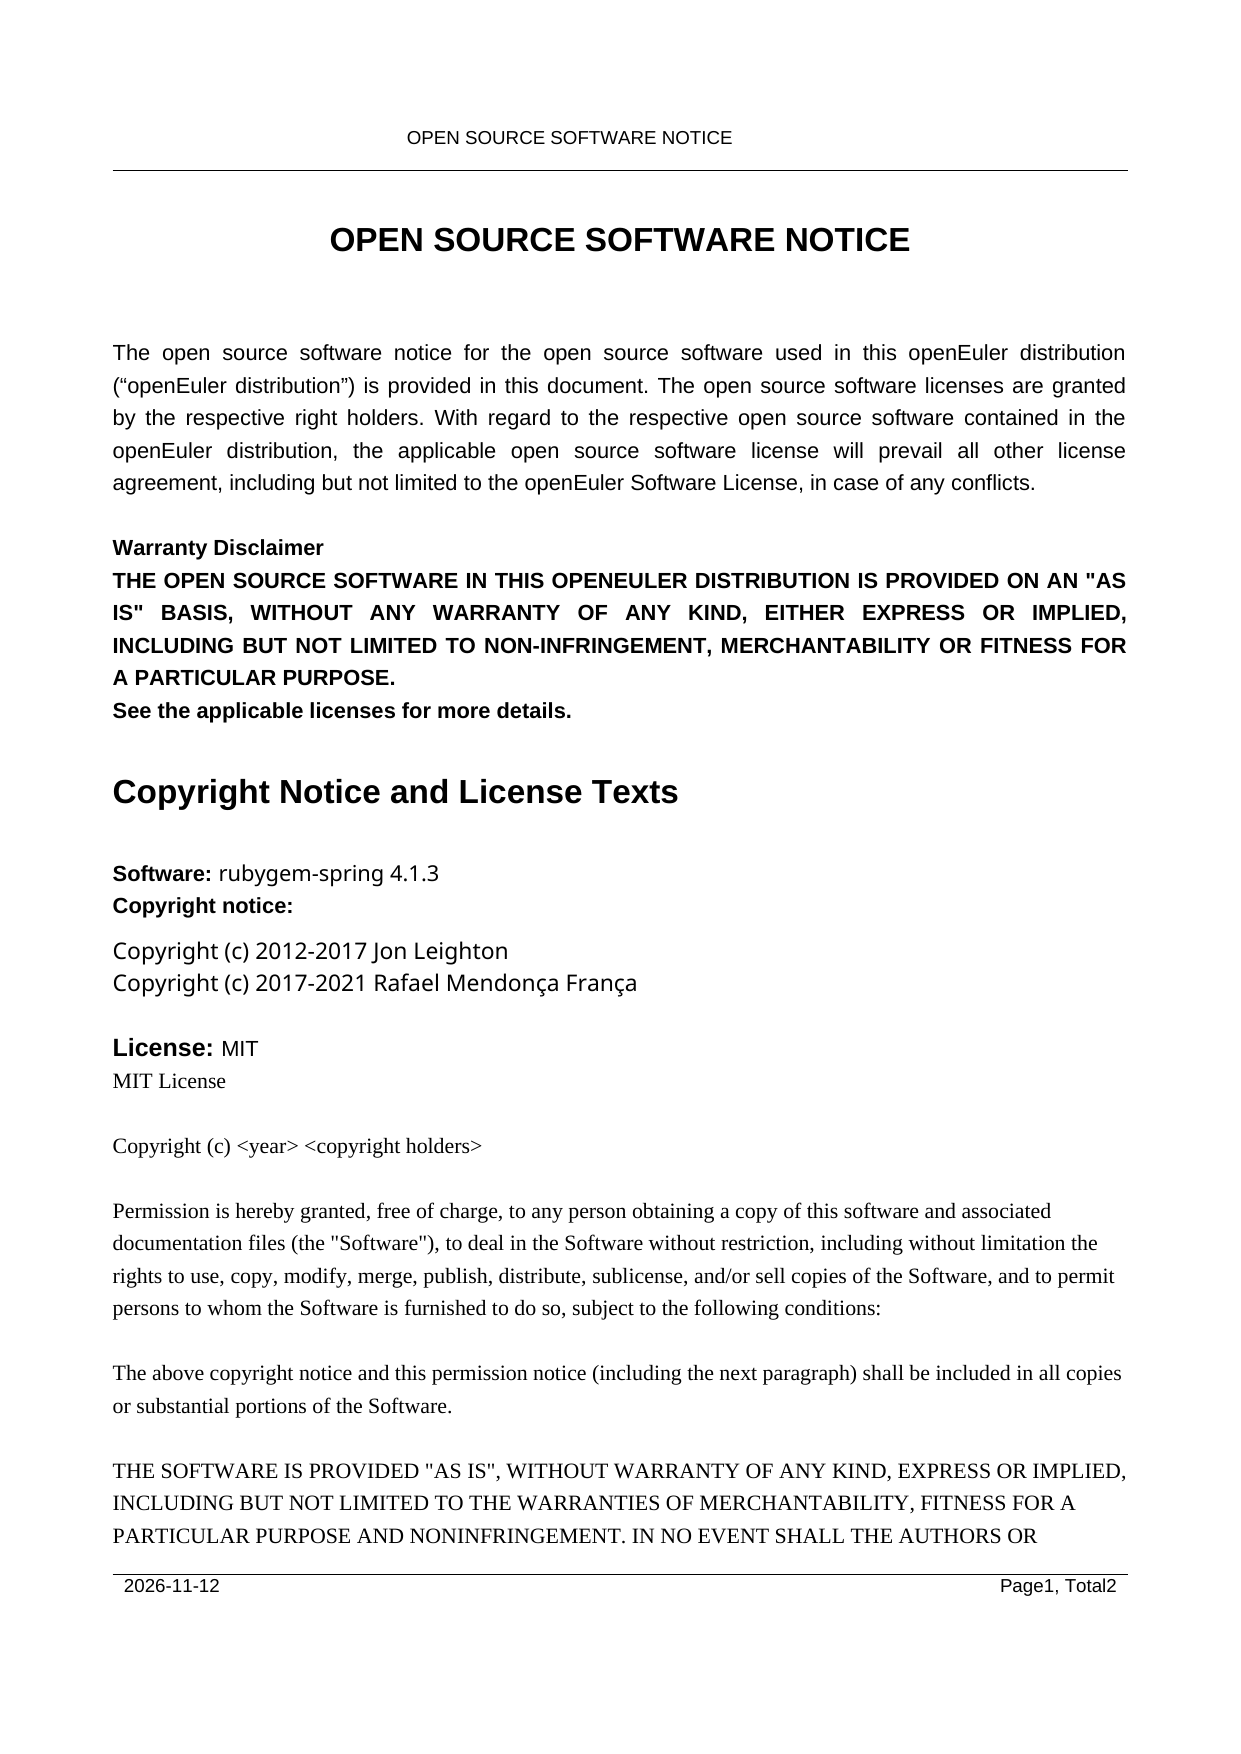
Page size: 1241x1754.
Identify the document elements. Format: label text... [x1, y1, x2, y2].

text Copyright Notice and License Texts [112, 759, 1128, 824]
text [112, 1064, 1128, 1551]
text Copyright notice: [112, 889, 1128, 921]
text Warranty Disclaimer [112, 531, 1128, 564]
text THE OPEN SOURCE SOFTWARE IN THIS OPENEULER DISTRIBUTION IS PROVIDED ON AN "AS IS" BASIS, WITHOUT ANY WARRANTY OF ANY KIND, EITHER EXPRESS OR IMPLIED, INCLUDING BUT NOT LIMITED TO NON-INFRINGEMENT, MERCHANTABILITY OR FITNESS FOR A PARTICULAR PURPOSE. See the applicable licenses for more details. [112, 564, 1128, 726]
text Copyright (c) 2012-2017 Jon Leighton Copyright (c) 2017-2021 Rafael Mendonça França [112, 934, 1128, 1031]
text The open source software notice for the open source software used in this openEuler distribution (“openEuler distribution”) is provided in this document. The open source software licenses are granted by the respective right holders. With regard to the respective open source software contained in the openEuler distribution, the applicable open source software license will prevail all other license agreement, including but not limited to the openEuler Software License, in case of any conflicts. [112, 336, 1128, 499]
text License: MIT [112, 1031, 1128, 1064]
text OPEN SOURCE SOFTWARE NOTICE [112, 206, 1128, 271]
title Software: rubygem-spring 4.1.3 [112, 856, 1128, 889]
